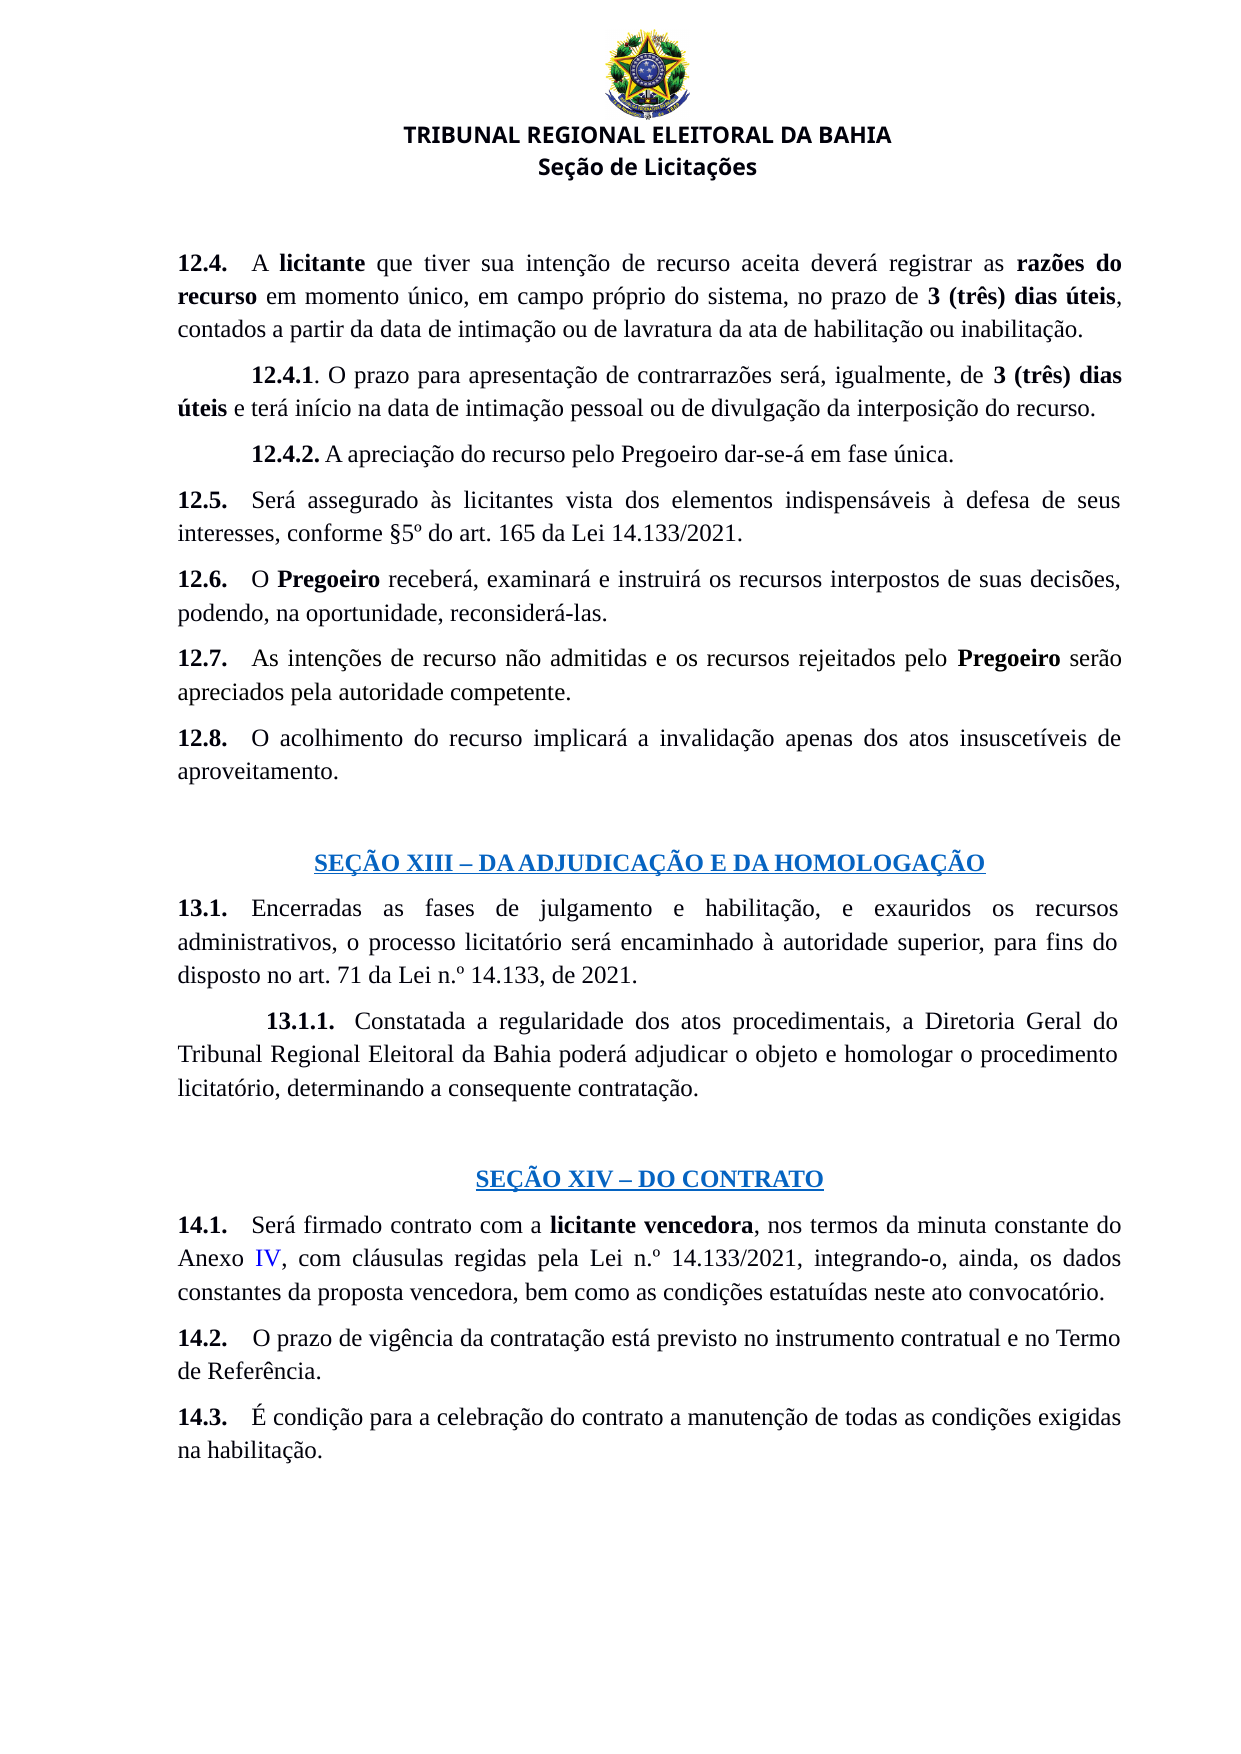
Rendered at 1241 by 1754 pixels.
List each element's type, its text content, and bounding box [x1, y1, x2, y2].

text 13.1. Encerradas as fases de julgamento e habilitação, e exauridos os recursos administrativos, o processo licitatório será encaminhado à autoridade superior, para fins do disposto no art. 71 da Lei n.º 14.133, de 2021. [177, 890, 1119, 990]
text 14.3. É condição para a celebração do contrato a manutenção de todas as condições exigidas na habilitação. [177, 1398, 1122, 1465]
text 14.2. O prazo de vigência da contratação está previsto no instrumento contratual e no Termo de Referência. [177, 1319, 1122, 1386]
text 12.4.2. A apreciação do recurso pelo Pregoeiro dar-se-á em fase única. [177, 436, 1122, 469]
text 12.4. A licitante que tiver sua intenção de recurso aceita deverá registrar as razões do recurso em momento único, em campo próprio do sistema, no prazo de 3 (três) dias úteis, contados a partir da data de intimação ou de lavratura da ata de habilitação ou inabilitação. [177, 244, 1122, 344]
text 12.7. As intenções de recurso não admitidas e os recursos rejeitados pelo Pregoeiro serão apreciados pela autoridade competente. [177, 640, 1122, 707]
text 13.1.1. Constatada a regularidade dos atos procedimentais, a Diretoria Geral do Tribunal Regional Eleitoral da Bahia poderá adjudicar o objeto e homologar o procedimento licitatório, determinando a consequente contratação. [177, 1003, 1119, 1103]
text SEÇÃO XIII – DA ADJUDICAÇÃO E DA HOMOLOGAÇÃO [177, 844, 1122, 878]
text 12.8. O acolhimento do recurso implicará a invalidação apenas dos atos insuscetíveis de aproveitamento. [177, 719, 1122, 786]
text 12.4.1. O prazo para apresentação de contrarrazões será, igualmente, de 3 (três) dias úteis e terá início na data de intimação pessoal ou de divulgação da interposição do recurso. [177, 357, 1122, 423]
text 12.6. O Pregoeiro receberá, examinará e instruirá os recursos interpostos de suas decisões, podendo, na oportunidade, reconsiderá-las. [177, 561, 1122, 628]
text 14.1. Será firmado contrato com a licitante vencedora, nos termos da minuta constante do Anexo IV, com cláusulas regidas pela Lei n.º 14.133/2021, integrando-o, ainda, os dados constantes da proposta vencedora, bem como as condições estatuídas neste ato convocatório. [177, 1207, 1122, 1307]
text SEÇÃO XIV – DO CONTRATO [177, 1161, 1122, 1194]
text 12.5. Será assegurado às licitantes vista dos elementos indispensáveis à defesa de seus interesses, conforme §5º do art. 165 da Lei 14.133/2021. [177, 482, 1122, 548]
